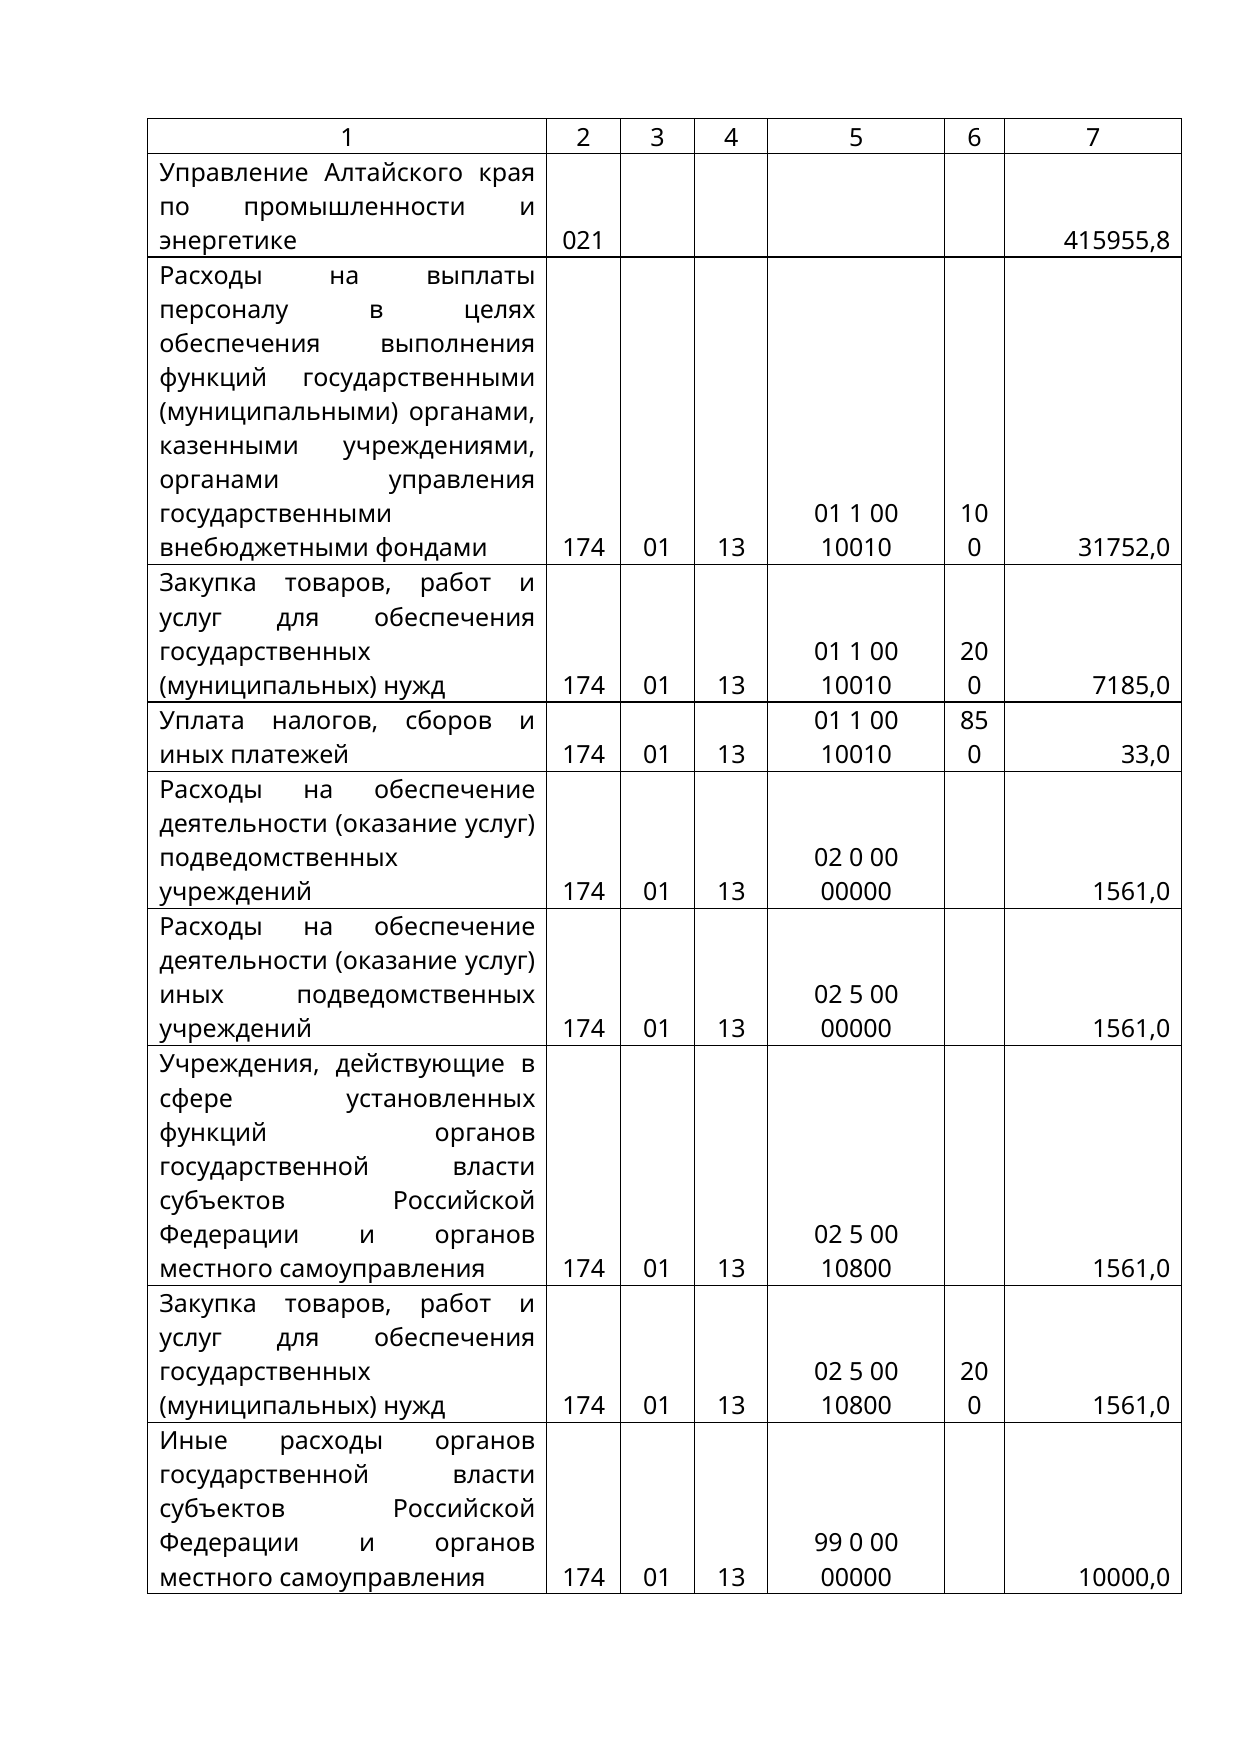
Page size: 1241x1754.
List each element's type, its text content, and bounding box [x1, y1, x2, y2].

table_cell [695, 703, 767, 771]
table_cell [768, 154, 944, 256]
table_header 1 [148, 119, 546, 153]
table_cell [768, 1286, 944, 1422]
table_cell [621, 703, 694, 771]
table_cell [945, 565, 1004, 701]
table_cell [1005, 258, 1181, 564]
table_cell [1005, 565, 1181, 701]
table_header 5 [768, 119, 944, 153]
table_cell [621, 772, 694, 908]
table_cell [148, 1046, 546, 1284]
table_cell Управление Алтайского края по промышленности и энергетике [148, 154, 546, 256]
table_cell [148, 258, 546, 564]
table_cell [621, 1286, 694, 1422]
table_cell 415955,8 [1005, 154, 1181, 256]
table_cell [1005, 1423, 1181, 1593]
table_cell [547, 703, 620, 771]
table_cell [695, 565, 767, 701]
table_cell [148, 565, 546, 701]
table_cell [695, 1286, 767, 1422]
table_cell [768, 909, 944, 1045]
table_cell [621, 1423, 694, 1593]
table_header 7 [1005, 119, 1181, 153]
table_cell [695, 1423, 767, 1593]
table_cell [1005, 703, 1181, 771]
table_cell [695, 154, 767, 256]
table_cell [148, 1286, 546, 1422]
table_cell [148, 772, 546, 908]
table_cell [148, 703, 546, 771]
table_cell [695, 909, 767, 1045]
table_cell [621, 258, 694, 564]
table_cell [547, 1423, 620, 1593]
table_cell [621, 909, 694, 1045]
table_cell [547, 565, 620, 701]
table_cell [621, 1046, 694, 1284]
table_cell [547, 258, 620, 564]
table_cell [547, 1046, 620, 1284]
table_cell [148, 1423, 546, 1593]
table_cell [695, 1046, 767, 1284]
table_header 3 [621, 119, 694, 153]
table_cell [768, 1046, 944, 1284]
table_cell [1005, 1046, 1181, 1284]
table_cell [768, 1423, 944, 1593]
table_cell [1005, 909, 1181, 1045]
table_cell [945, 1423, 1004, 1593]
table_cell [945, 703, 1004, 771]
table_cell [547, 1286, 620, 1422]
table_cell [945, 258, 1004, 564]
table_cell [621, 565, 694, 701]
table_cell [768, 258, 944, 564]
table_header 2 [547, 119, 620, 153]
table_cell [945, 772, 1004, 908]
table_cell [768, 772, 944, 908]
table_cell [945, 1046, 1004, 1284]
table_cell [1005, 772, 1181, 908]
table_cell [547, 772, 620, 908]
table_cell [621, 154, 694, 256]
table_cell 021 [547, 154, 620, 256]
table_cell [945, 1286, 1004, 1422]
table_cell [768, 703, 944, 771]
table_header 4 [695, 119, 767, 153]
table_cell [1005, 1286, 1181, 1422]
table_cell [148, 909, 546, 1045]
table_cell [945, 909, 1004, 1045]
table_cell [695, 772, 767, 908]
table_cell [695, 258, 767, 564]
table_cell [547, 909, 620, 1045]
table_cell [945, 154, 1004, 256]
table_header 6 [945, 119, 1004, 153]
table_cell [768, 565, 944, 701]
